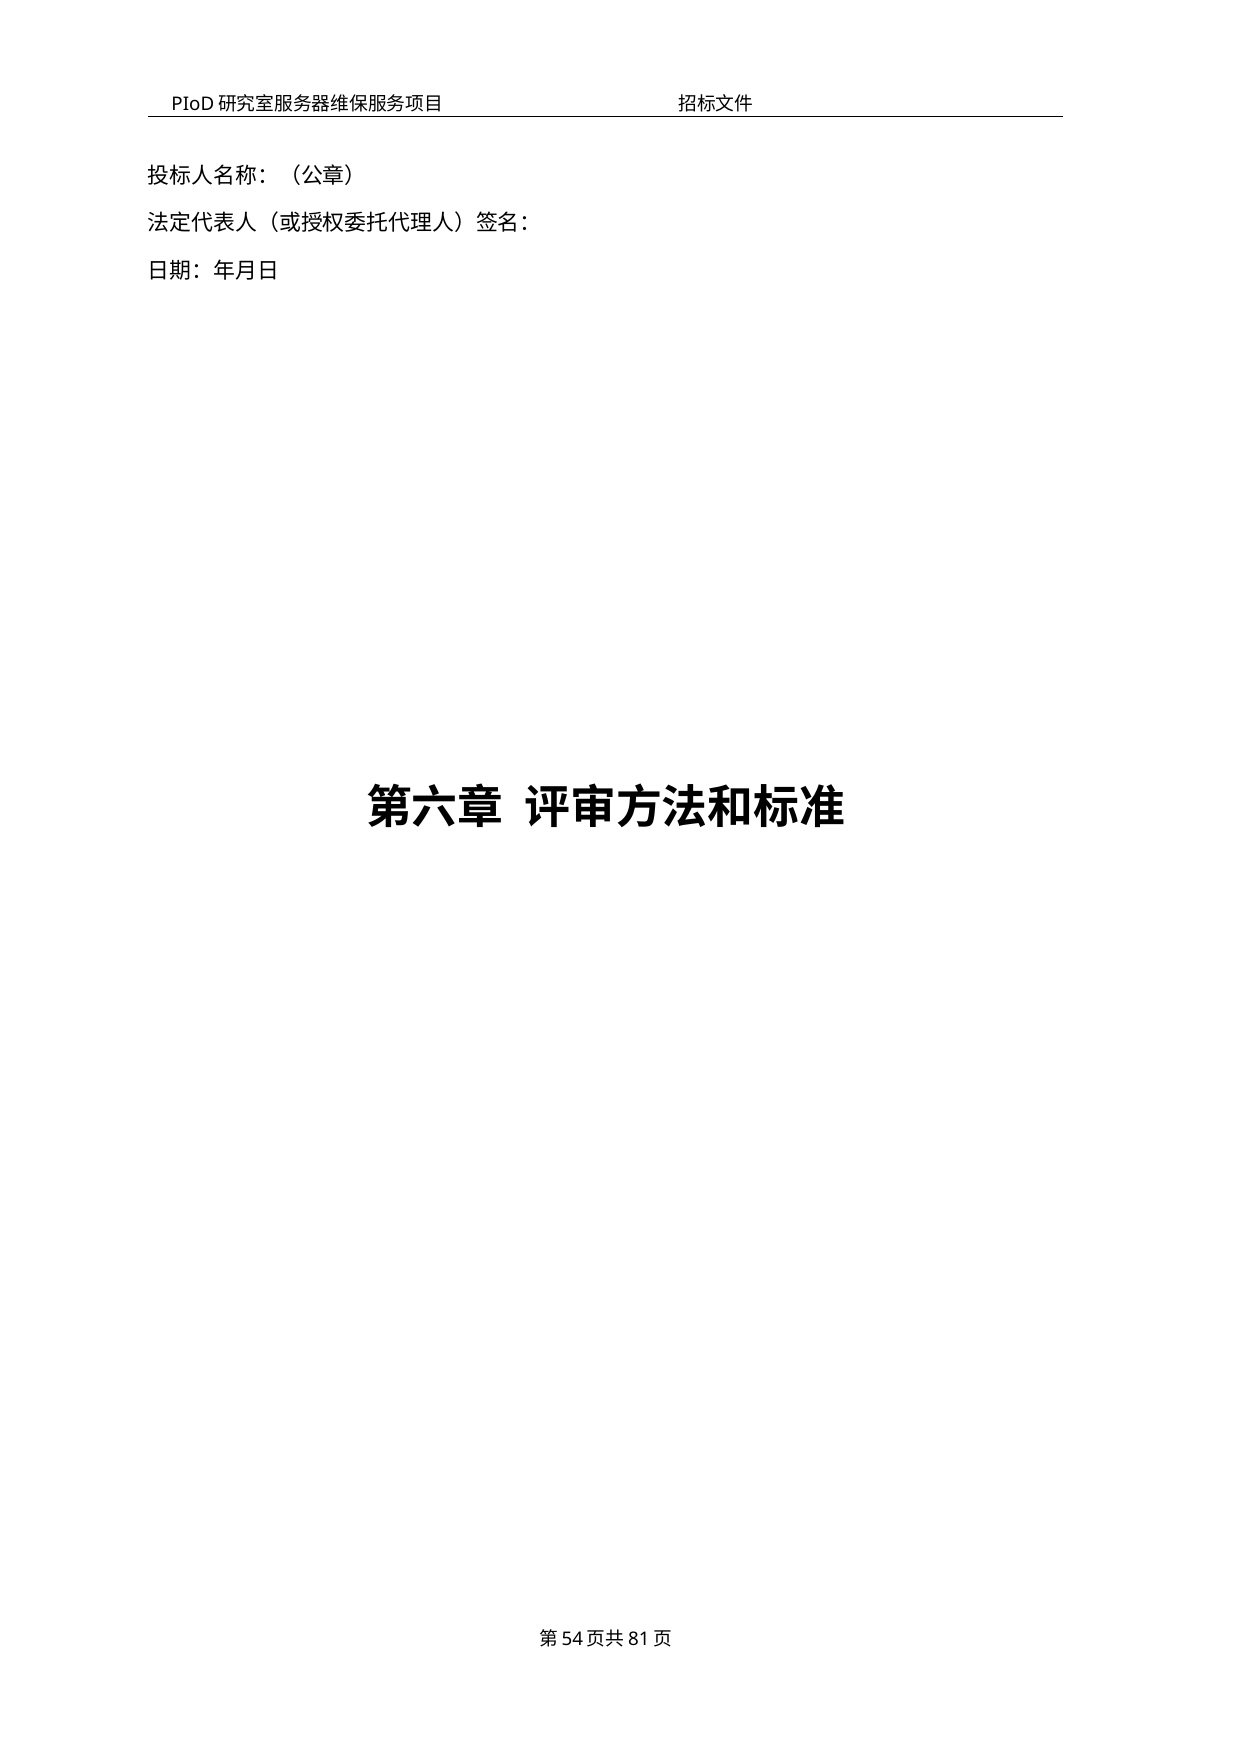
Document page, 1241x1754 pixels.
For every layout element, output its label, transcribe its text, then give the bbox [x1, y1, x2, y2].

text 法定代表人（或授权委托代理人）签名： [148, 205, 1063, 237]
text 日期：年月日 [148, 253, 1063, 284]
text 投标人名称：（公章） [148, 158, 1063, 189]
subtitle 第六章 评审方法和标准 [148, 770, 1063, 837]
